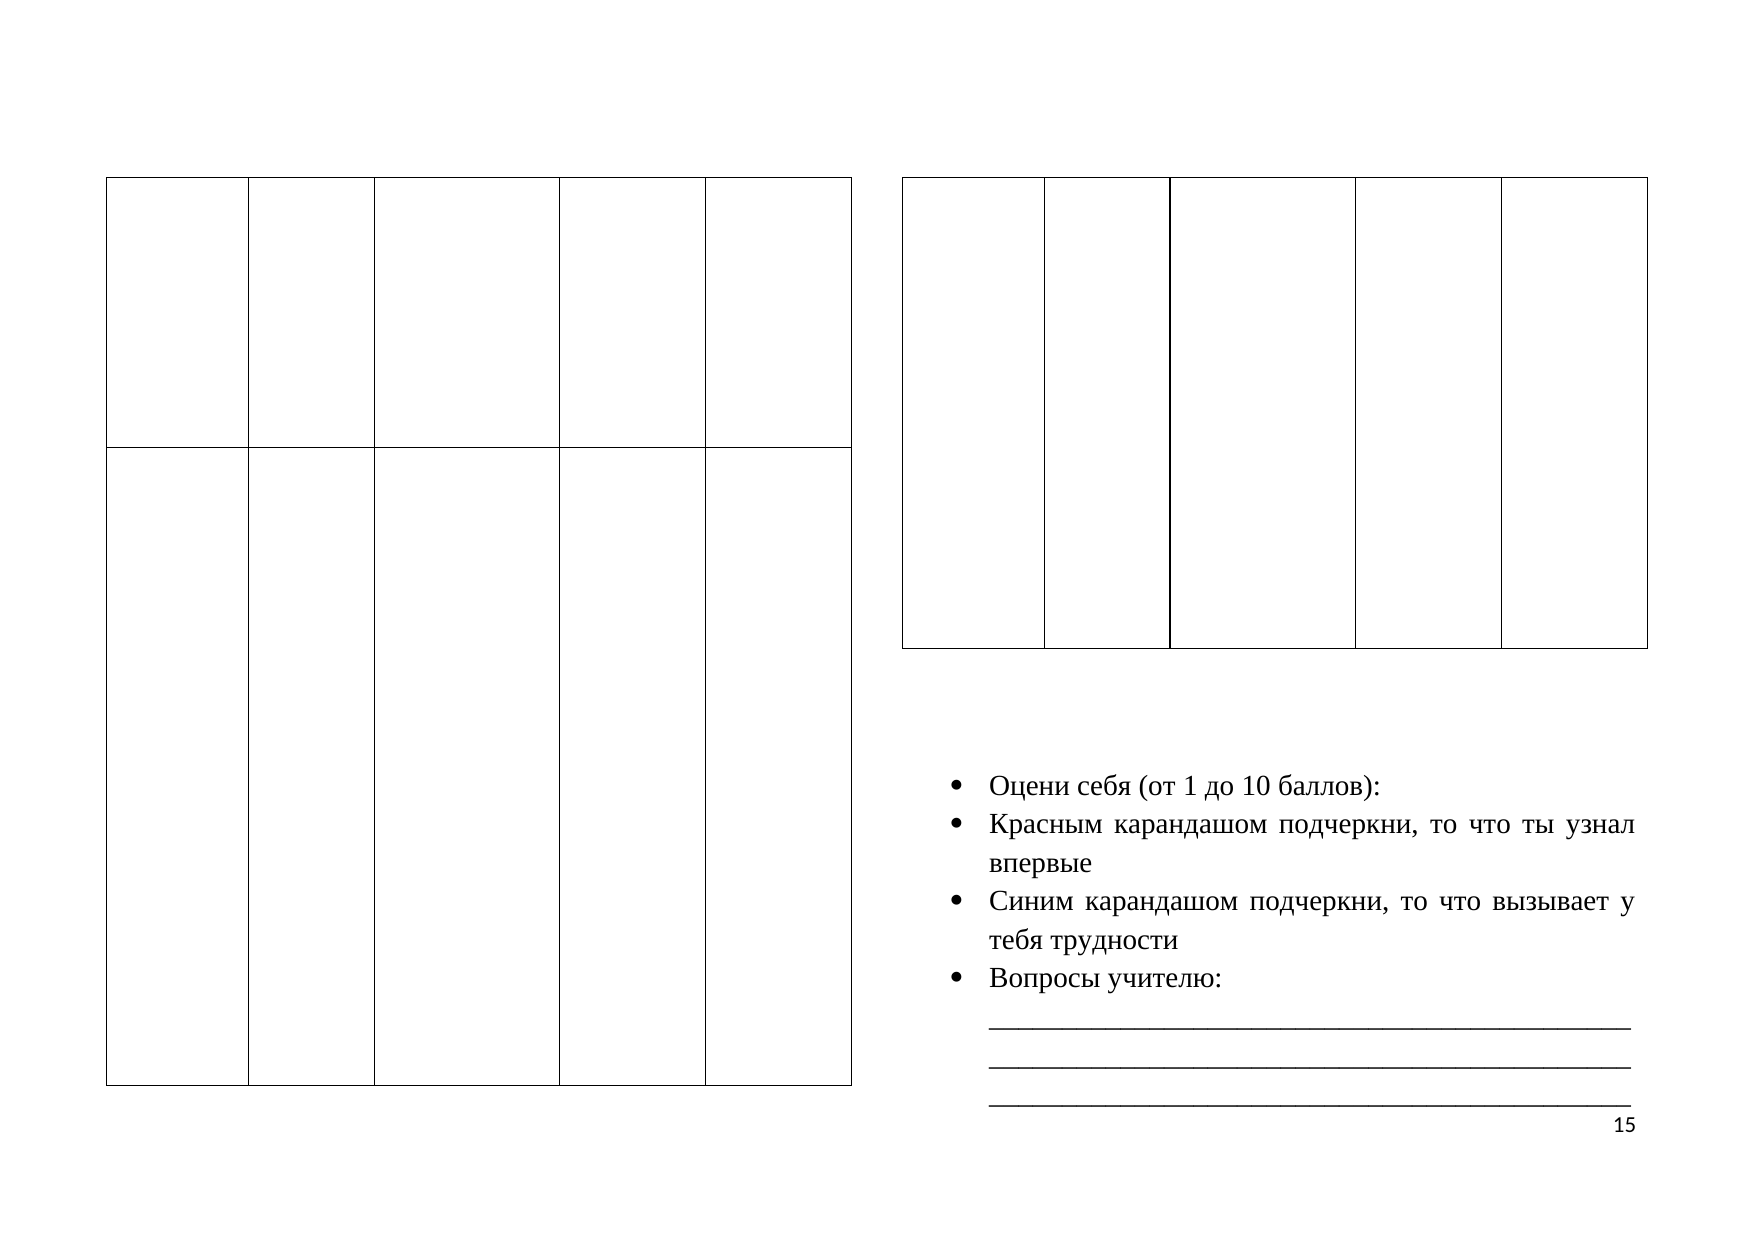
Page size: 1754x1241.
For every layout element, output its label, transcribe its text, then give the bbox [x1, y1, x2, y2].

table_cell [375, 178, 559, 447]
table_cell [107, 178, 248, 447]
table_cell [706, 178, 851, 447]
table_cell [706, 448, 851, 1085]
table_cell [249, 448, 374, 1085]
list Вопросы учителю: [951, 961, 1636, 994]
table_cell [249, 178, 374, 447]
list Синим карандашом подчеркни, то что вызывает у тебя трудности [951, 883, 1636, 956]
table_cell [375, 448, 559, 1085]
table_cell [560, 448, 705, 1085]
table_cell [1502, 178, 1647, 648]
table_cell [903, 178, 1044, 648]
list Красным карандашом подчеркни, то что ты узнал впервые [951, 806, 1636, 878]
table_cell [560, 178, 705, 447]
list Оцени себя (от 1 до 10 баллов): [951, 768, 1636, 801]
table_cell [1356, 178, 1501, 648]
table_cell [1171, 178, 1355, 648]
table_cell [107, 448, 248, 1085]
table_cell [1045, 178, 1169, 648]
